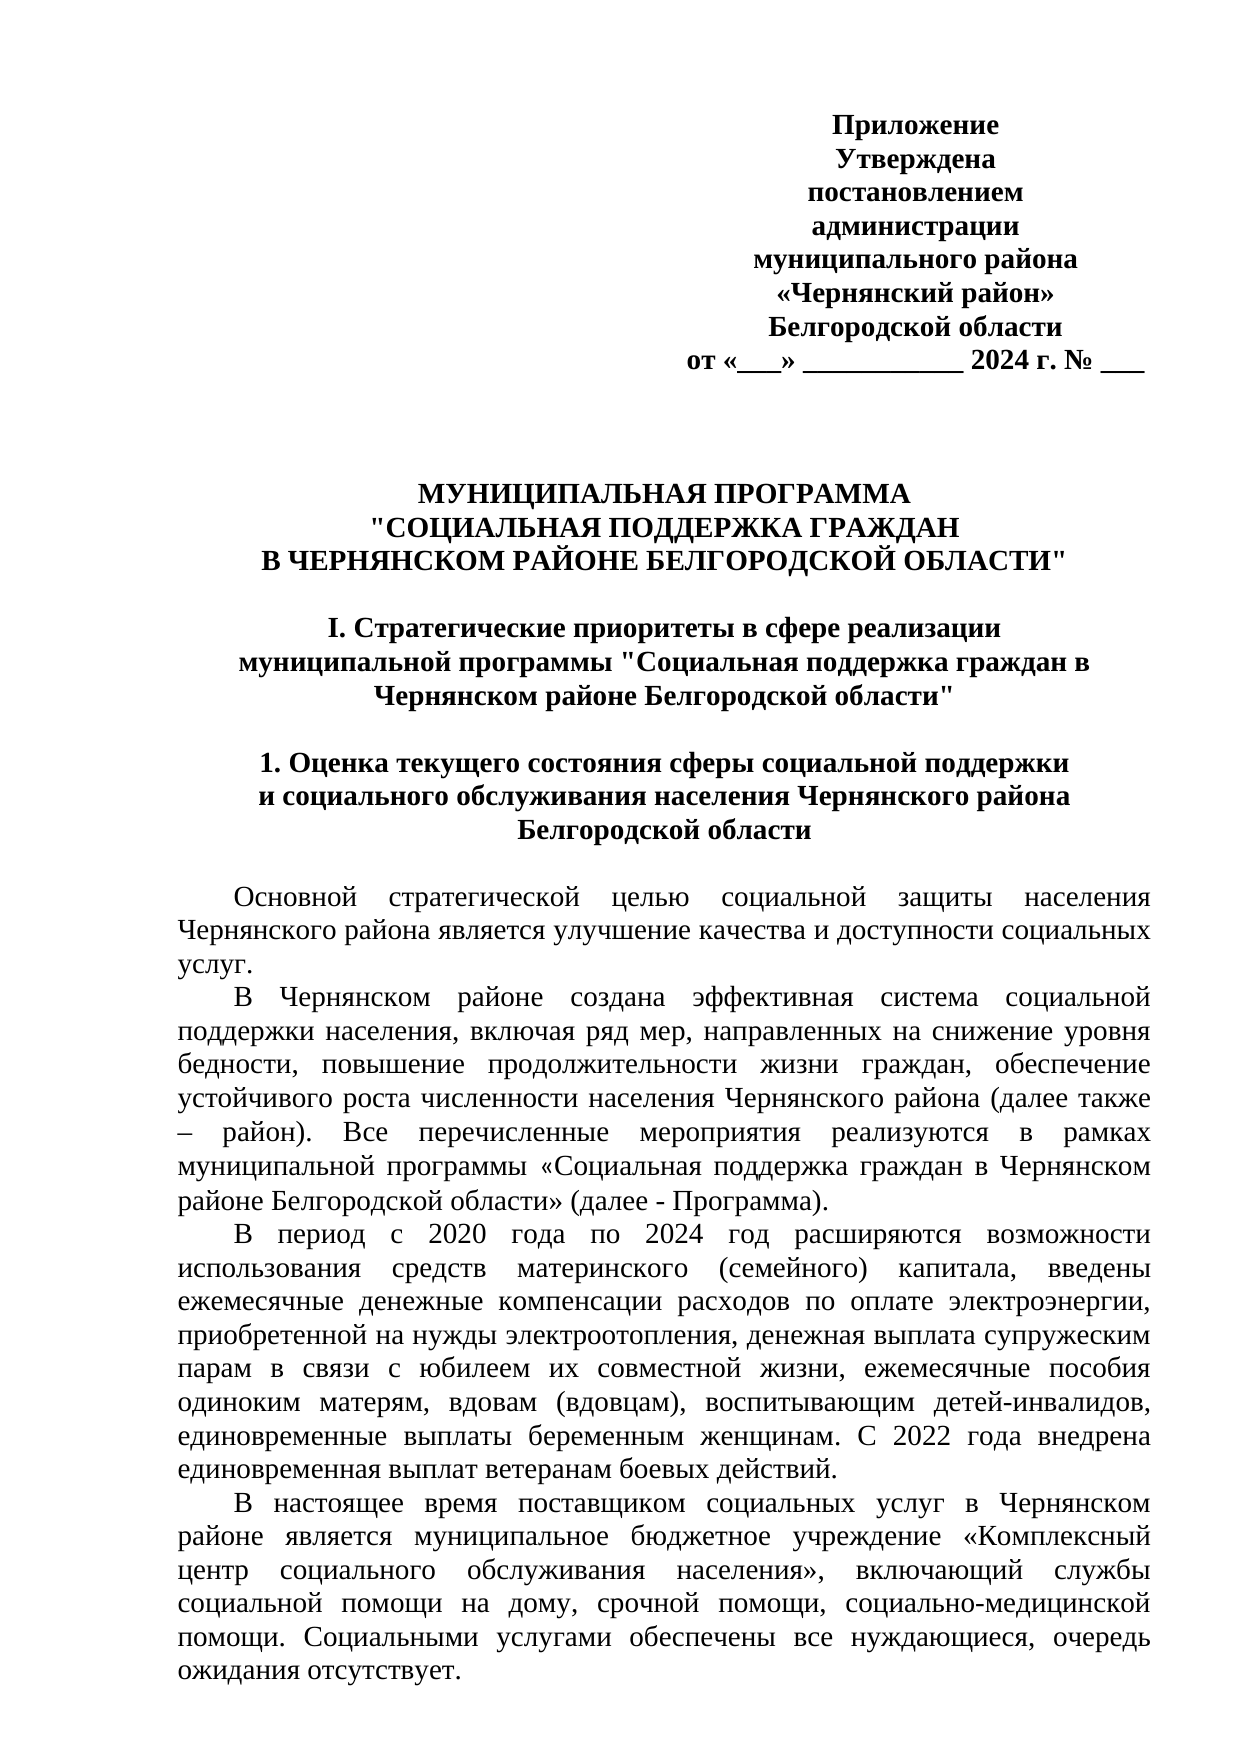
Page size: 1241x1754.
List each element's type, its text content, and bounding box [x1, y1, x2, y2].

text администрации [679, 208, 1152, 242]
text МУНИЦИПАЛЬНАЯ ПРОГРАММА [177, 476, 1152, 510]
text муниципальной программы "Социальная поддержка граждан в Чернянском районе Белгородской области" [177, 644, 1152, 711]
text муниципального района [679, 242, 1152, 275]
text и социального обслуживания населения Чернянского района Белгородской области [177, 778, 1152, 845]
text постановлением [679, 174, 1152, 208]
text В настоящее время поставщиком социальных услуг в Чернянском районе является муниципальное бюджетное учреждение «Комплексный центр социального обслуживания населения», включающий службы социальной помощи на дому, срочной помощи, социально-медицинской помощи. Социальными услугами обеспечены все нуждающиеся, очередь ожидания отсутствует. [177, 1485, 1152, 1686]
text "СОЦИАЛЬНАЯ ПОДДЕРЖКА ГРАЖДАН [177, 510, 1152, 543]
text Приложение [679, 107, 1152, 141]
text от «___» ___________ 2024 г. № ___ [679, 342, 1152, 376]
text Утверждена [679, 141, 1152, 174]
text I. Стратегические приоритеты в сфере реализации [177, 611, 1152, 644]
text В период с 2020 года по 2024 год расширяются возможности использования средств материнского (семейного) капитала, введены ежемесячные денежные компенсации расходов по оплате электроэнергии, приобретенной на нужды электроотопления, денежная выплата супружеским парам в связи с юбилеем их совместной жизни, ежемесячные пособия одиноким матерям, вдовам (вдовцам), воспитывающим детей-инвалидов, единовременные выплаты беременным женщинам. С 2022 года внедрена единовременная выплат ветеранам боевых действий. [177, 1216, 1152, 1485]
text Основной стратегической целью социальной защиты населения Чернянского района является улучшение качества и доступности социальных услуг. [177, 879, 1152, 979]
text В Чернянском районе создана эффективная система социальной поддержки населения, включая ряд мер, направленных на снижение уровня бедности, повышение продолжительности жизни граждан, обеспечение устойчивого роста численности населения Чернянского района (далее также – район). Все перечисленные мероприятия реализуются в рамках муниципальной программы «Социальная поддержка граждан в Чернянском районе Белгородской области» (далее - Программа). [177, 979, 1152, 1216]
text В ЧЕРНЯНСКОМ РАЙОНЕ БЕЛГОРОДСКОЙ ОБЛАСТИ" [177, 543, 1152, 577]
text Белгородской области [679, 309, 1152, 342]
text 1. Оценка текущего состояния сферы социальной поддержки [177, 745, 1152, 778]
text «Чернянский район» [679, 275, 1152, 309]
